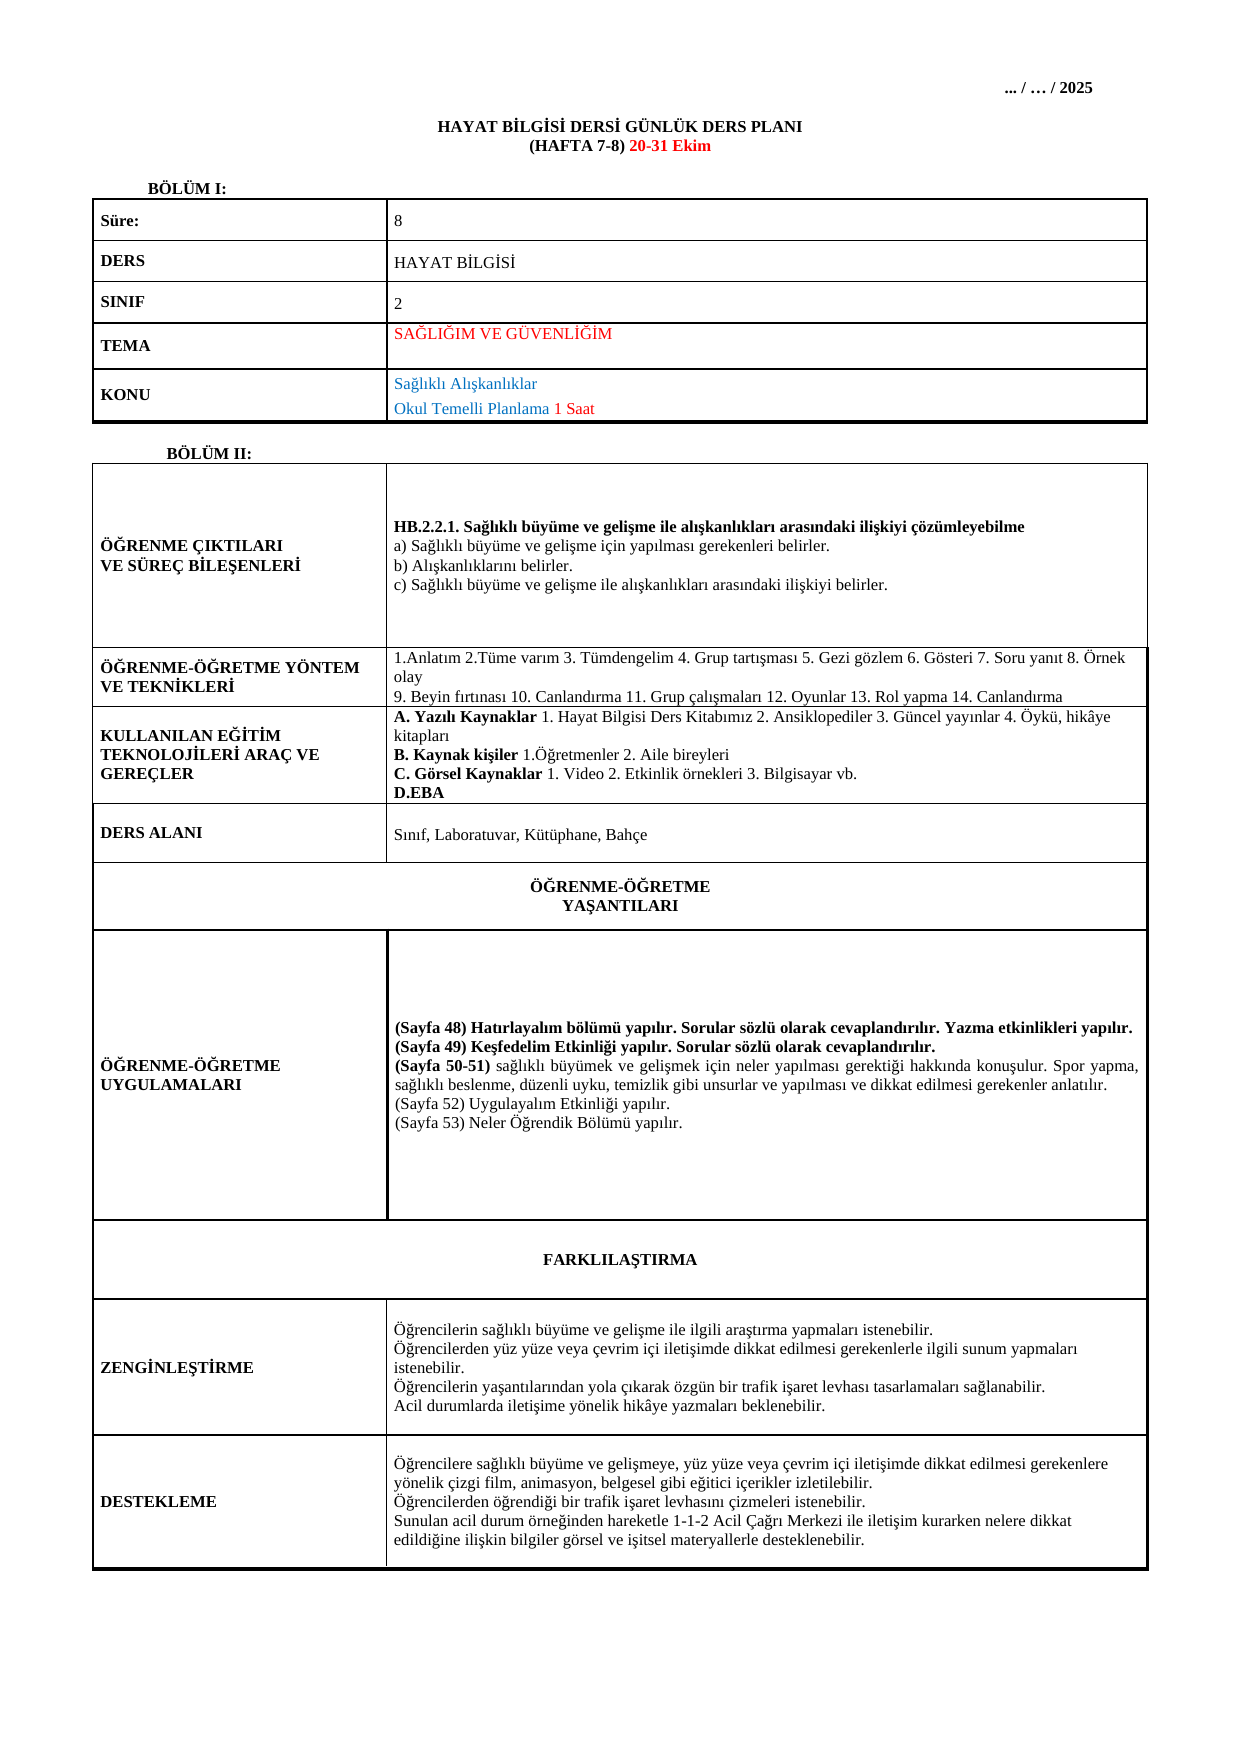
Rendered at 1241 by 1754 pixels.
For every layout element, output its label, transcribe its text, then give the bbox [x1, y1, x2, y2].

table_cell SAĞLIĞIM VE GÜVENLİĞİM [388, 324, 1146, 368]
table_header ÖĞRENME ÇIKTILARI VE SÜREÇ BİLEŞENLERİ [93, 464, 386, 647]
table_cell Sağlıklı Alışkanlıklar Okul Temelli Planlama 1 Saat [388, 370, 1146, 419]
table_cell HAYAT BİLGİSİ [388, 241, 1146, 281]
table_header 8 [388, 200, 1146, 239]
table_cell (Sayfa 48) Hatırlayalım bölümü yapılır. Sorular sözlü olarak cevaplandırılır. Yazma etkinlikleri yapılır. (Sayfa 49) Keşfedelim Etkinliği yapılır. Sorular sözlü olarak cevaplandırılır. (Sayfa 50-51) sağlıklı büyümek ve gelişmek için neler yapılması gerektiği hakkında konuşulur. Spor yapma, sağlıklı beslenme, düzenli uyku, temizlik gibi unsurlar ve yapılması ve dikkat edilmesi gerekenler anlatılır. (Sayfa 52) Uygulayalım Etkinliği yapılır. (Sayfa 53) Neler Öğrendik Bölümü yapılır. [389, 931, 1146, 1219]
table_cell TEMA [94, 324, 386, 368]
table_cell SINIF [94, 282, 386, 322]
table_cell ÖĞRENME-ÖĞRETME YAŞANTILARI [94, 863, 1146, 928]
table_cell A. Yazılı Kaynaklar 1. Hayat Bilgisi Ders Kitabımız 2. Ansiklopediler 3. Güncel yayınlar 4. Öykü, hikâye kitapları B. Kaynak kişiler 1.Öğretmenler 2. Aile bireyleri C. Görsel Kaynaklar 1. Video 2. Etkinlik örnekleri 3. Bilgisayar vb. D.EBA [387, 707, 1146, 802]
table_header Süre: [94, 200, 386, 239]
table_cell Sınıf, Laboratuvar, Kütüphane, Bahçe [387, 804, 1146, 862]
table_cell 2 [388, 282, 1146, 322]
table_cell DERS [94, 241, 386, 281]
table_cell 1.Anlatım 2.Tüme varım 3. Tümdengelim 4. Grup tartışması 5. Gezi gözlem 6. Gösteri 7. Soru yanıt 8. Örnek olay 9. Beyin fırtınası 10. Canlandırma 11. Grup çalışmaları 12. Oyunlar 13. Rol yapma 14. Canlandırma [387, 648, 1146, 706]
text HAYAT BİLGİSİ DERSİ GÜNLÜK DERS PLANI [148, 117, 1093, 136]
table_cell DERS ALANI [94, 804, 386, 862]
text BÖLÜM I: [148, 179, 1093, 198]
table_cell Öğrencilerin sağlıklı büyüme ve gelişme ile ilgili araştırma yapmaları istenebilir. Öğrencilerden yüz yüze veya çevrim içi iletişimde dikkat edilmesi gerekenlerle ilgili sunum yapmaları istenebilir. Öğrencilerin yaşantılarından yola çıkarak özgün bir trafik işaret levhası tasarlamaları sağlanabilir. Acil durumlarda iletişime yönelik hikâye yazmaları beklenebilir. [387, 1300, 1146, 1434]
table_header HB.2.2.1. Sağlıklı büyüme ve gelişme ile alışkanlıkları arasındaki ilişkiyi çözümleyebilme a) Sağlıklı büyüme ve gelişme için yapılması gerekenleri belirler. b) Alışkanlıklarını belirler. c) Sağlıklı büyüme ve gelişme ile alışkanlıkları arasındaki ilişkiyi belirler. [387, 464, 1147, 647]
table_cell DESTEKLEME [94, 1436, 386, 1566]
text BÖLÜM II: [148, 443, 1093, 463]
text ... / … / 2025 [148, 78, 1093, 97]
table_cell ÖĞRENME-ÖĞRETME UYGULAMALARI [94, 931, 386, 1219]
table_cell KONU [94, 370, 386, 419]
table_cell KULLANILAN EĞİTİM TEKNOLOJİLERİ ARAÇ VE GEREÇLER [93, 707, 386, 802]
table_cell ZENGİNLEŞTİRME [94, 1300, 386, 1434]
table_cell FARKLILAŞTIRMA [94, 1221, 1146, 1298]
table_cell Öğrencilere sağlıklı büyüme ve gelişmeye, yüz yüze veya çevrim içi iletişimde dikkat edilmesi gerekenlere yönelik çizgi film, animasyon, belgesel gibi eğitici içerikler izletilebilir. Öğrencilerden öğrendiği bir trafik işaret levhasını çizmeleri istenebilir. Sunulan acil durum örneğinden hareketle 1-1-2 Acil Çağrı Merkezi ile iletişim kurarken nelere dikkat edildiğine ilişkin bilgiler görsel ve işitsel materyallerle desteklenebilir. [387, 1436, 1146, 1566]
text (HAFTA 7-8) 20-31 Ekim [148, 136, 1093, 155]
table_cell ÖĞRENME-ÖĞRETME YÖNTEM VE TEKNİKLERİ [93, 648, 386, 706]
